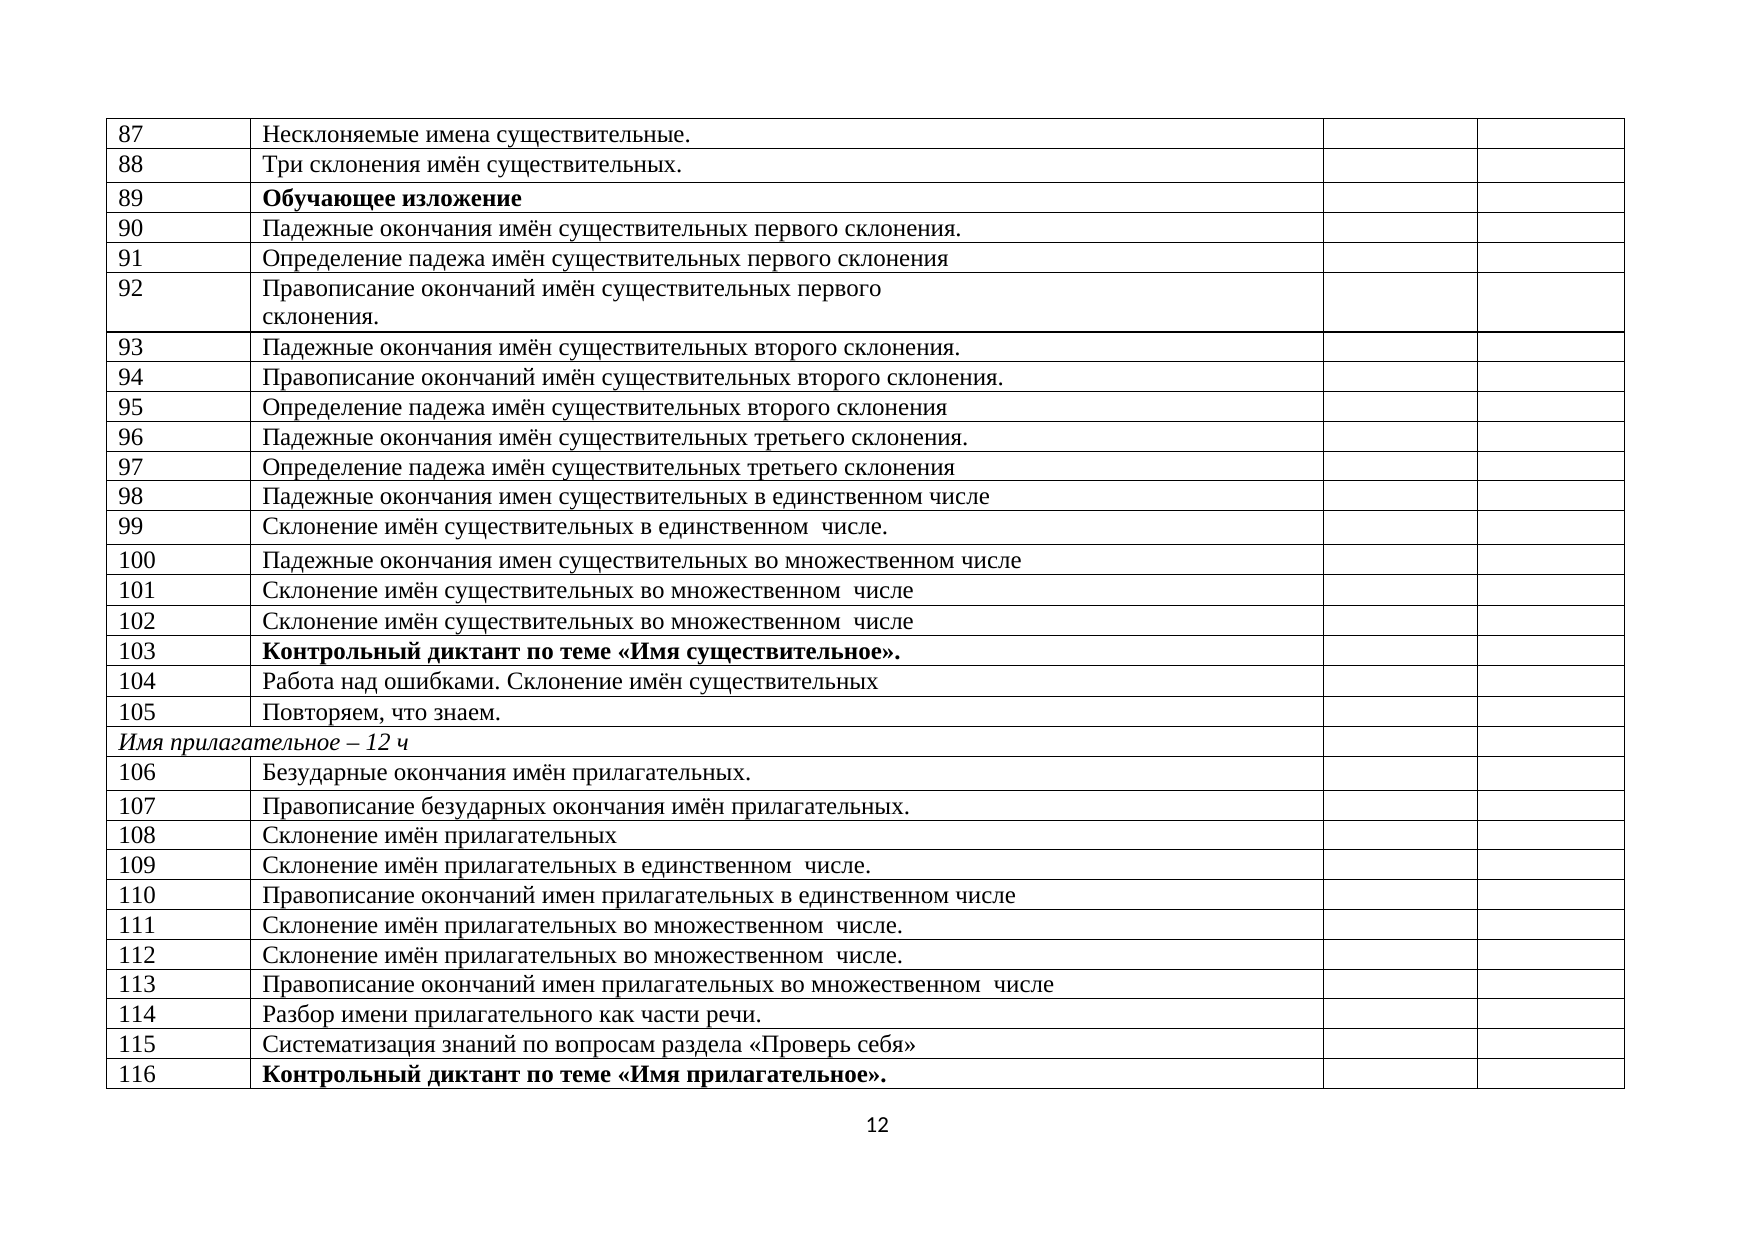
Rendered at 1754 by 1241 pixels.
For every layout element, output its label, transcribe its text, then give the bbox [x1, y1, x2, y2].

table_cell Склонение имён прилагательных в единственном числе. [251, 850, 1323, 879]
table_cell Контрольный диктант по теме «Имя существительное». [251, 636, 1323, 665]
table_cell 111 [107, 910, 250, 939]
table_cell [1324, 243, 1477, 272]
table_cell Склонение имён существительных в единственном числе. [251, 511, 1323, 544]
table_cell Склонение имён прилагательных во множественном числе. [251, 910, 1323, 939]
table_cell [1324, 545, 1477, 574]
table_cell [1478, 697, 1624, 726]
table_cell [1478, 727, 1624, 756]
table_cell [1324, 940, 1477, 968]
table_cell Контрольный диктант по теме «Имя прилагательное». [251, 1059, 1323, 1088]
table_cell [1324, 362, 1477, 391]
table_cell Склонение имён существительных во множественном числе [251, 606, 1323, 635]
table_cell [1324, 850, 1477, 879]
table_cell [1478, 666, 1624, 696]
table_cell Разбор имени прилагательного как части речи. [251, 999, 1323, 1028]
table_cell [1478, 791, 1624, 819]
table_cell Несклоняемые имена существительные. [251, 119, 1323, 148]
table_cell 88 [107, 149, 250, 182]
table_cell [1324, 999, 1477, 1028]
table_cell [1478, 940, 1624, 968]
table_cell [1478, 880, 1624, 909]
table_cell 108 [107, 821, 250, 849]
table_cell Правописание окончаний имен прилагательных в единственном числе [251, 880, 1323, 909]
table_cell Имя прилагательное – 12 ч [107, 727, 1323, 756]
table_cell [1324, 575, 1477, 605]
table_cell 89 [107, 183, 250, 212]
table_cell [1478, 1029, 1624, 1058]
table_cell 97 [107, 452, 250, 480]
table_cell [1324, 422, 1477, 451]
table_cell 95 [107, 392, 250, 421]
table_cell Определение падежа имён существительных третьего склонения [251, 452, 1323, 480]
table_cell [1478, 757, 1624, 790]
table_cell Падежные окончания имён существительных третьего склонения. [251, 422, 1323, 451]
table_cell [1324, 273, 1477, 331]
table_cell [1324, 119, 1477, 148]
table_cell Определение падежа имён существительных первого склонения [251, 243, 1323, 272]
table_cell Обучающее изложение [251, 183, 1323, 212]
table_cell [1478, 119, 1624, 148]
table_cell [1478, 149, 1624, 182]
table_cell [1324, 666, 1477, 696]
table_cell [1478, 999, 1624, 1028]
table_cell [1478, 452, 1624, 480]
table_cell 109 [107, 850, 250, 879]
table_cell 110 [107, 880, 250, 909]
table_cell [1324, 149, 1477, 182]
table_cell [1478, 273, 1624, 331]
table_cell [1478, 821, 1624, 849]
table_cell 98 [107, 481, 250, 510]
table_cell [1478, 545, 1624, 574]
table_cell [1324, 636, 1477, 665]
table_cell [1324, 481, 1477, 510]
table_cell 105 [107, 697, 250, 726]
table_cell Падежные окончания имен существительных во множественном числе [251, 545, 1323, 574]
table_cell [1324, 910, 1477, 939]
table_cell [1478, 1059, 1624, 1088]
table_cell 106 [107, 757, 250, 790]
table_cell [1478, 392, 1624, 421]
table_cell 100 [107, 545, 250, 574]
table_cell [1324, 821, 1477, 849]
table_cell 96 [107, 422, 250, 451]
table_cell [1324, 606, 1477, 635]
table_cell [1478, 970, 1624, 998]
table_cell Безударные окончания имён прилагательных. [251, 757, 1323, 790]
table_cell [1324, 757, 1477, 790]
table_cell [1478, 333, 1624, 361]
table_cell 113 [107, 970, 250, 998]
table_cell [1478, 422, 1624, 451]
table_cell 99 [107, 511, 250, 544]
table_cell Систематизация знаний по вопросам раздела «Проверь себя» [251, 1029, 1323, 1058]
table_cell [1324, 183, 1477, 212]
table_cell 103 [107, 636, 250, 665]
table_cell 92 [107, 273, 250, 331]
table_cell Правописание окончаний имен прилагательных во множественном числе [251, 970, 1323, 998]
table_cell [1478, 636, 1624, 665]
table_cell 94 [107, 362, 250, 391]
table_cell [1324, 727, 1477, 756]
table_cell [1478, 910, 1624, 939]
table_cell [1478, 511, 1624, 544]
table_cell 91 [107, 243, 250, 272]
table_cell [1324, 970, 1477, 998]
table_cell 87 [107, 119, 250, 148]
table_cell Правописание окончаний имён существительных второго склонения. [251, 362, 1323, 391]
table_cell [1324, 791, 1477, 819]
table_cell Падежные окончания имен существительных в единственном числе [251, 481, 1323, 510]
table_cell [1478, 575, 1624, 605]
table_cell [1478, 362, 1624, 391]
table_cell 116 [107, 1059, 250, 1088]
table_cell Падежные окончания имён существительных первого склонения. [251, 213, 1323, 242]
table_cell [1324, 1059, 1477, 1088]
table_cell [1324, 511, 1477, 544]
table_cell Падежные окончания имён существительных второго склонения. [251, 333, 1323, 361]
table_cell Склонение имён существительных во множественном числе [251, 575, 1323, 605]
table_cell [1478, 606, 1624, 635]
table_cell [1478, 243, 1624, 272]
table_cell [1478, 213, 1624, 242]
table_cell [1324, 697, 1477, 726]
table_cell [1478, 850, 1624, 879]
table_cell 101 [107, 575, 250, 605]
table_cell Три склонения имён существительных. [251, 149, 1323, 182]
table_cell 114 [107, 999, 250, 1028]
table_cell 104 [107, 666, 250, 696]
table_cell Склонение имён прилагательных во множественном числе. [251, 940, 1323, 968]
table_cell 107 [107, 791, 250, 819]
table_cell Повторяем, что знаем. [251, 697, 1323, 726]
table_cell [1478, 481, 1624, 510]
table_cell 112 [107, 940, 250, 968]
table_cell Правописание окончаний имён существительных первого склонения. [251, 273, 1323, 331]
table_cell [1324, 1029, 1477, 1058]
table_cell 90 [107, 213, 250, 242]
table_cell 115 [107, 1029, 250, 1058]
table_cell Правописание безударных окончания имён прилагательных. [251, 791, 1323, 819]
table_cell [1324, 333, 1477, 361]
table_cell Склонение имён прилагательных [251, 821, 1323, 849]
table_cell 102 [107, 606, 250, 635]
table_cell 93 [107, 333, 250, 361]
table_cell [1324, 213, 1477, 242]
table_cell [1324, 392, 1477, 421]
table_cell [1324, 452, 1477, 480]
table_cell Работа над ошибками. Склонение имён существительных [251, 666, 1323, 696]
table_cell [1324, 880, 1477, 909]
table_cell Определение падежа имён существительных второго склонения [251, 392, 1323, 421]
table_cell [1478, 183, 1624, 212]
